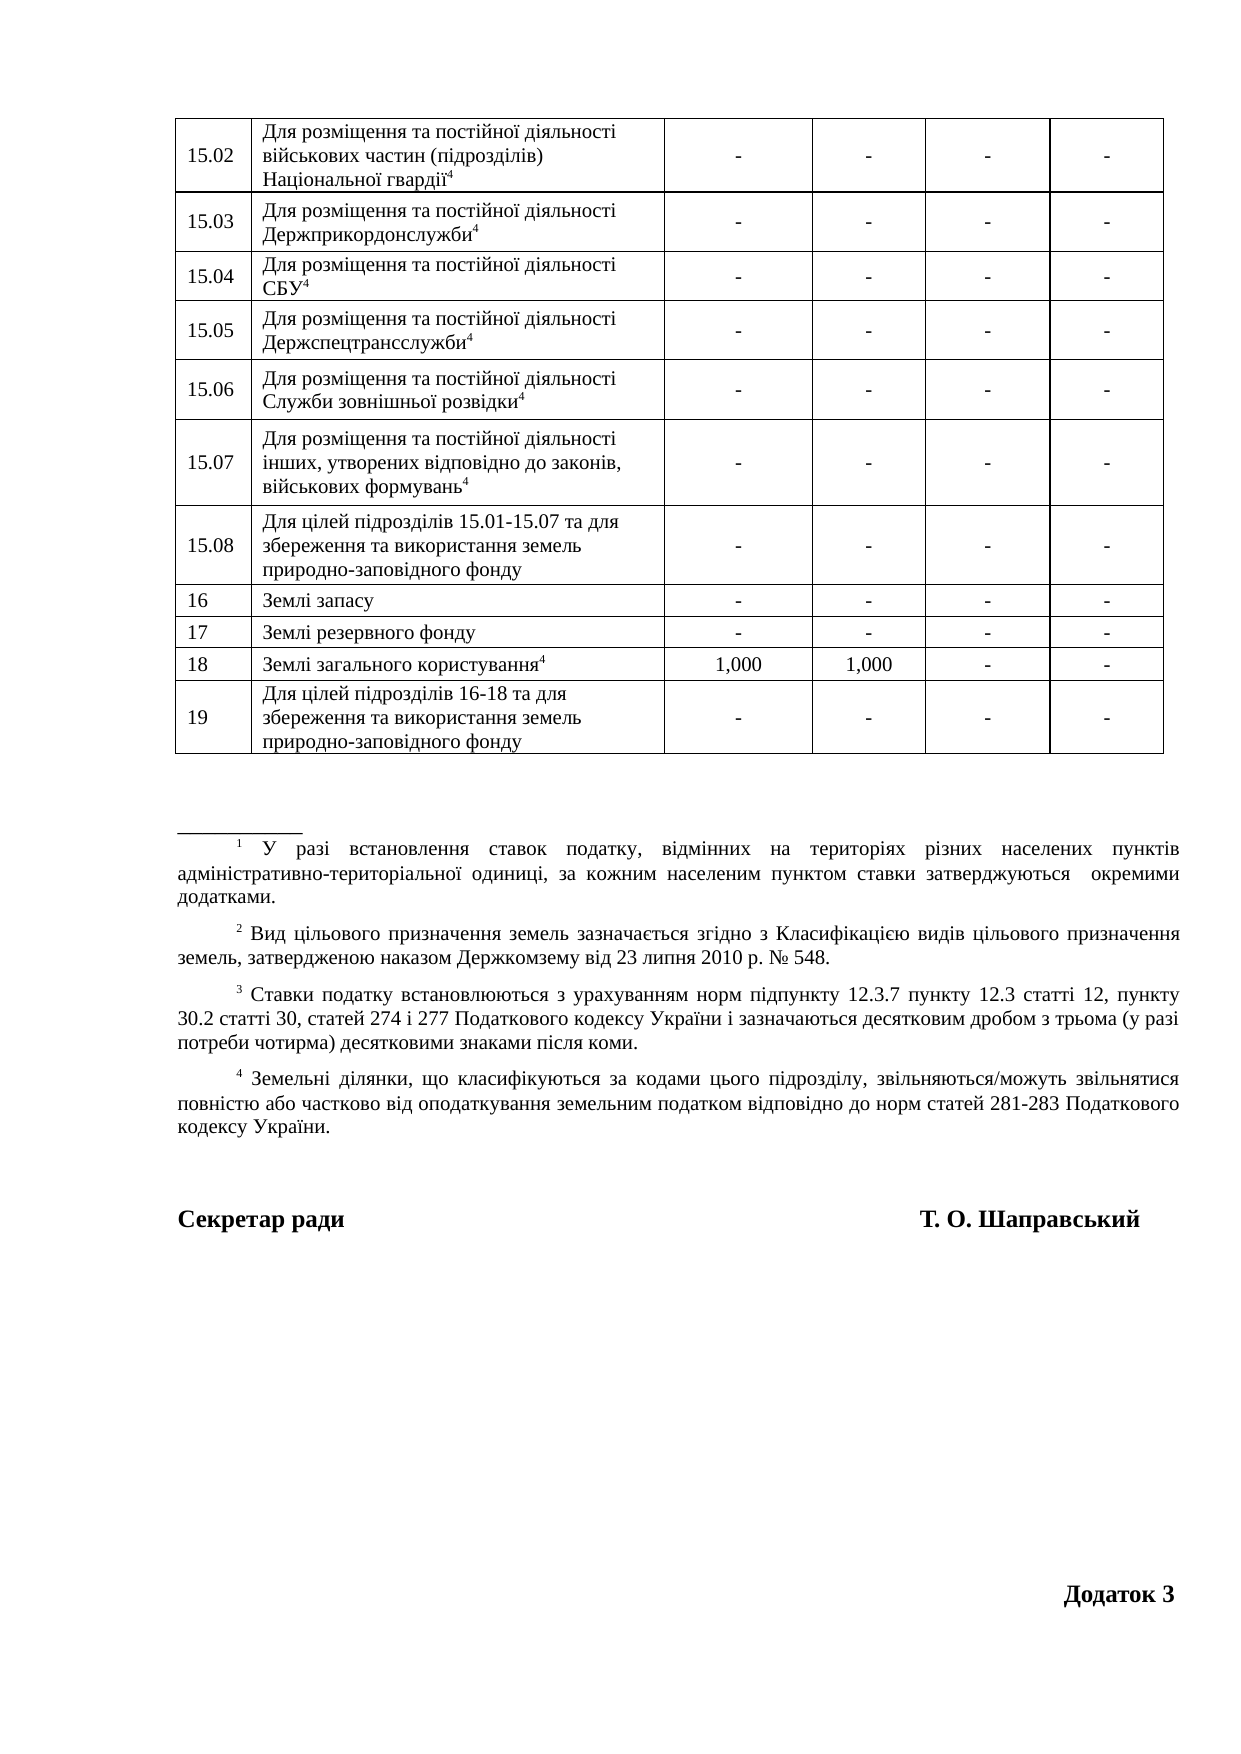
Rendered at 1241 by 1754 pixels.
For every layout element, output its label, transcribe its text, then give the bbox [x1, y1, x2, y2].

table_cell - [813, 119, 925, 191]
table_cell - [665, 252, 812, 300]
table_cell - [926, 119, 1049, 191]
table_cell - [926, 193, 1049, 251]
table_cell - [1051, 252, 1163, 300]
table_cell - [926, 360, 1049, 419]
table_cell 18 [176, 648, 251, 679]
table_cell Для розміщення та постійної діяльності військових частин (підрозділів) Національної гвардії4 [252, 119, 664, 191]
table_cell - [926, 506, 1049, 584]
table_cell 16 [176, 585, 251, 616]
table_cell 15.08 [176, 506, 251, 584]
table_cell 19 [176, 681, 251, 753]
table_cell - [813, 681, 925, 753]
table_cell Для розміщення та постійної діяльності інших, утворених відповідно до законів, військових формувань4 [252, 420, 664, 504]
table_cell - [813, 617, 925, 647]
table_cell 1,000 [665, 648, 812, 679]
text 3 Ставки податку встановлюються з урахуванням норм підпункту 12.3.7 пункту 12.3 статті 12, пункту 30.2 статті 30, статей 274 і 277 Податкового кодексу України і зазначаються десятковим дробом з трьома (у разі потреби чотирма) десятковими знаками після коми. [177, 982, 1181, 1054]
table_cell - [926, 681, 1049, 753]
table_cell Для розміщення та постійної діяльності Держспецтрансслужби4 [252, 301, 664, 359]
table_cell - [926, 252, 1049, 300]
table_cell Для розміщення та постійної діяльності Держприкордонслужби4 [252, 193, 664, 251]
table_cell - [813, 506, 925, 584]
text 4 Земельні ділянки, що класифікуються за кодами цього підрозділу, звільняються/можуть звільнятися повністю або частково від оподаткування земельним податком відповідно до норм статей 281-283 Податкового кодексу України. [177, 1066, 1181, 1138]
table_cell Землі запасу [252, 585, 664, 616]
table_cell 15.04 [176, 252, 251, 300]
table_cell Землі резервного фонду [252, 617, 664, 647]
table_cell 15.05 [176, 301, 251, 359]
table_cell - [1051, 119, 1163, 191]
table_cell - [665, 420, 812, 504]
table_cell - [1051, 193, 1163, 251]
table_cell - [1051, 585, 1163, 616]
table_cell - [1051, 681, 1163, 753]
table_cell Для розміщення та постійної діяльності СБУ4 [252, 252, 664, 300]
table_cell - [813, 252, 925, 300]
table_cell - [1051, 617, 1163, 647]
table_cell - [926, 585, 1049, 616]
text __________ [177, 808, 1181, 836]
table_cell - [813, 193, 925, 251]
table_cell - [665, 119, 812, 191]
table_cell - [926, 617, 1049, 647]
table_cell - [813, 360, 925, 419]
text Секретар ради Т. О. Шаправський [177, 1204, 1181, 1233]
table_cell - [665, 301, 812, 359]
table_cell 17 [176, 617, 251, 647]
table_cell 15.06 [176, 360, 251, 419]
table_cell Землі загального користування4 [252, 648, 664, 679]
table_cell - [1051, 506, 1163, 584]
table_cell Для цілей підрозділів 15.01-15.07 та для збереження та використання земель природно-заповідного фонду [252, 506, 664, 584]
table_cell - [926, 301, 1049, 359]
table_cell - [926, 648, 1049, 679]
table_cell - [813, 420, 925, 504]
table_cell 15.03 [176, 193, 251, 251]
table_cell - [1051, 360, 1163, 419]
table_cell - [813, 301, 925, 359]
table_cell 15.02 [176, 119, 251, 191]
text 1 У разі встановлення ставок податку, відмінних на територіях різних населених пунктів адміністративно-територіальної одиниці, за кожним населеним пунктом ставки затверджуються окремими додатками. [177, 836, 1181, 908]
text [768, 1579, 1181, 1607]
table_cell Для цілей підрозділів 16-18 та для збереження та використання земель природно-заповідного фонду [252, 681, 664, 753]
table_cell Для розміщення та постійної діяльності Служби зовнішньої розвідки4 [252, 360, 664, 419]
table_cell - [665, 506, 812, 584]
table_cell - [926, 420, 1049, 504]
table_cell - [1051, 301, 1163, 359]
table_cell - [1051, 648, 1163, 679]
table_cell - [665, 360, 812, 419]
table_cell - [813, 585, 925, 616]
text 2 Вид цільового призначення земель зазначається згідно з Класифікацією видів цільового призначення земель, затвердженою наказом Держкомзему від 23 липня 2010 р. № 548. [177, 921, 1181, 969]
table_cell - [665, 193, 812, 251]
table_cell - [665, 617, 812, 647]
table_cell - [665, 585, 812, 616]
table_cell 1,000 [813, 648, 925, 679]
table_cell - [1051, 420, 1163, 504]
table_cell - [665, 681, 812, 753]
table_cell 15.07 [176, 420, 251, 504]
